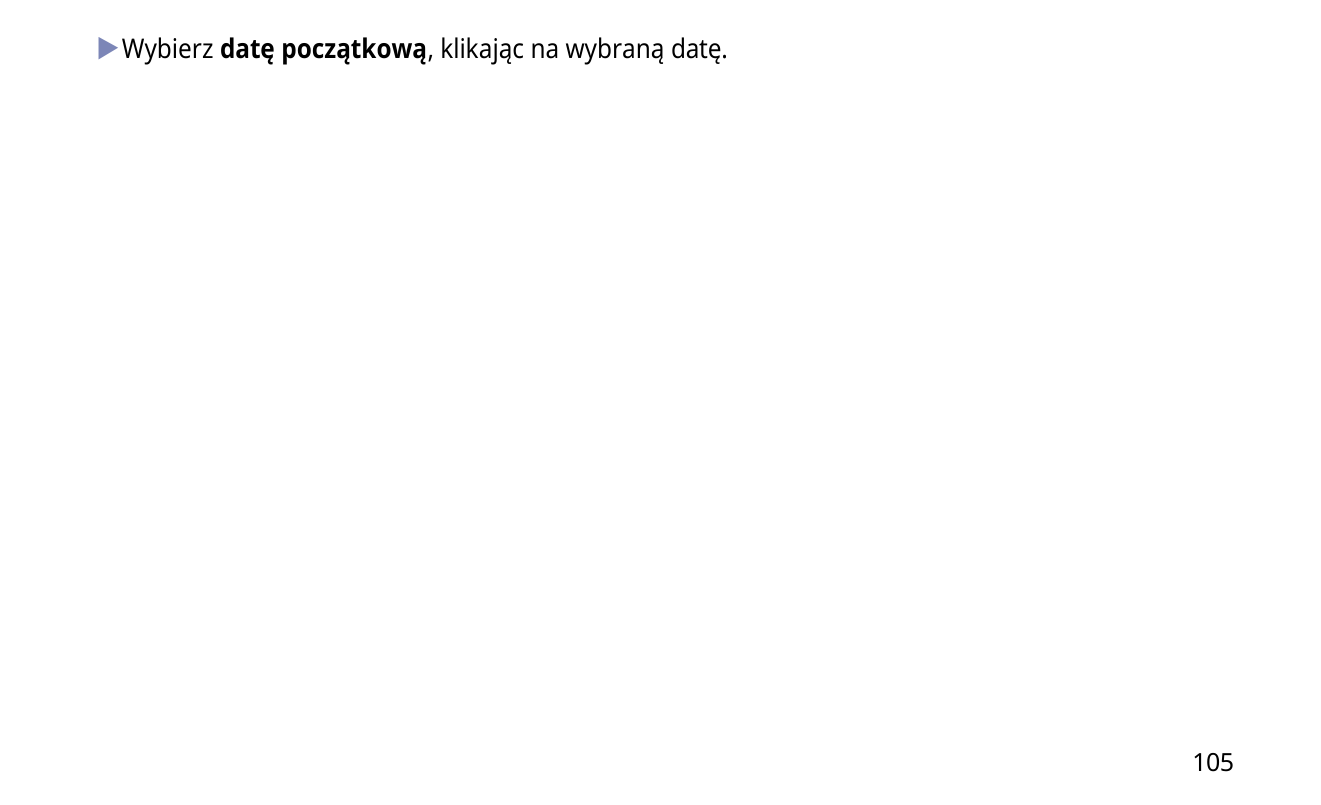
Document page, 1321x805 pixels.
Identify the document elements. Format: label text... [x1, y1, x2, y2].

list Wybierz datę początkową, klikając na wybraną datę. [96, 29, 1258, 66]
